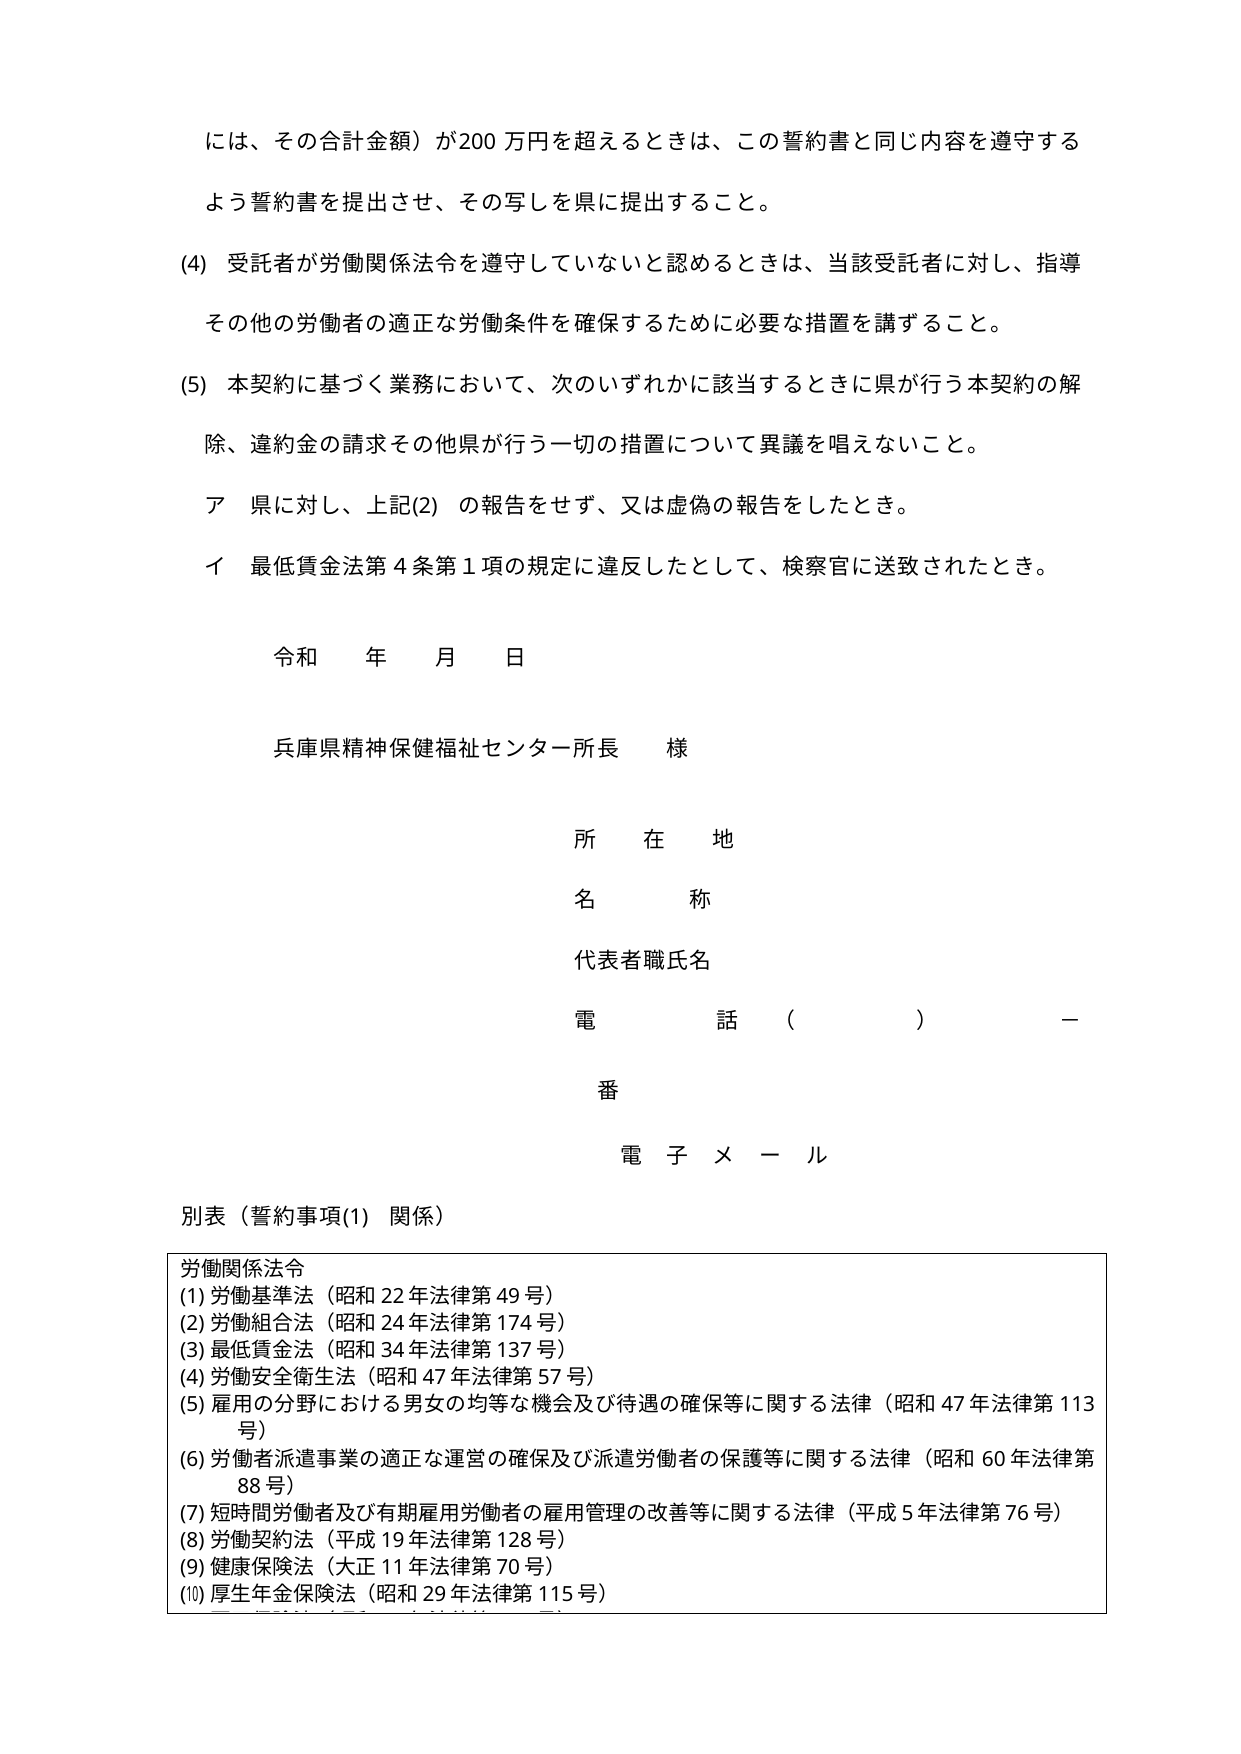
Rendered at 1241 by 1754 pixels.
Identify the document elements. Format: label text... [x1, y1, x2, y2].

text ア 県に対し、上記(2)の報告をせず、又は虚偽の報告をしたとき。 [198, 474, 1083, 534]
text (4) 受託者が労働関係法令を遵守していないと認めるときは、当該受託者に対し、指導その他の労働者の適正な労働条件を確保するために必要な措置を講ずること。 [178, 231, 1083, 352]
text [178, 110, 1083, 231]
text 別表（誓約事項(1)関係） [178, 1184, 1083, 1245]
text 名 称 [560, 868, 1083, 928]
text 令和 年 月 日 [238, 625, 1083, 686]
text 代表者職氏名 [560, 928, 1083, 989]
text (5) 本契約に基づく業務において､次のいずれかに該当するときに県が行う本契約の解除、違約金の請求その他県が行う一切の措置について異議を唱えないこと。 [178, 352, 1083, 474]
text イ 最低賃金法第４条第１項の規定に違反したとして、検察官に送致されたとき。 [198, 534, 1083, 595]
text 所 在 地 [560, 807, 1083, 868]
text 兵庫県精神保健福祉センター所長 様 [258, 716, 1083, 777]
text 電子メール [158, 1124, 1083, 1184]
text 電 話 （ ） － 番 [560, 989, 1083, 1119]
